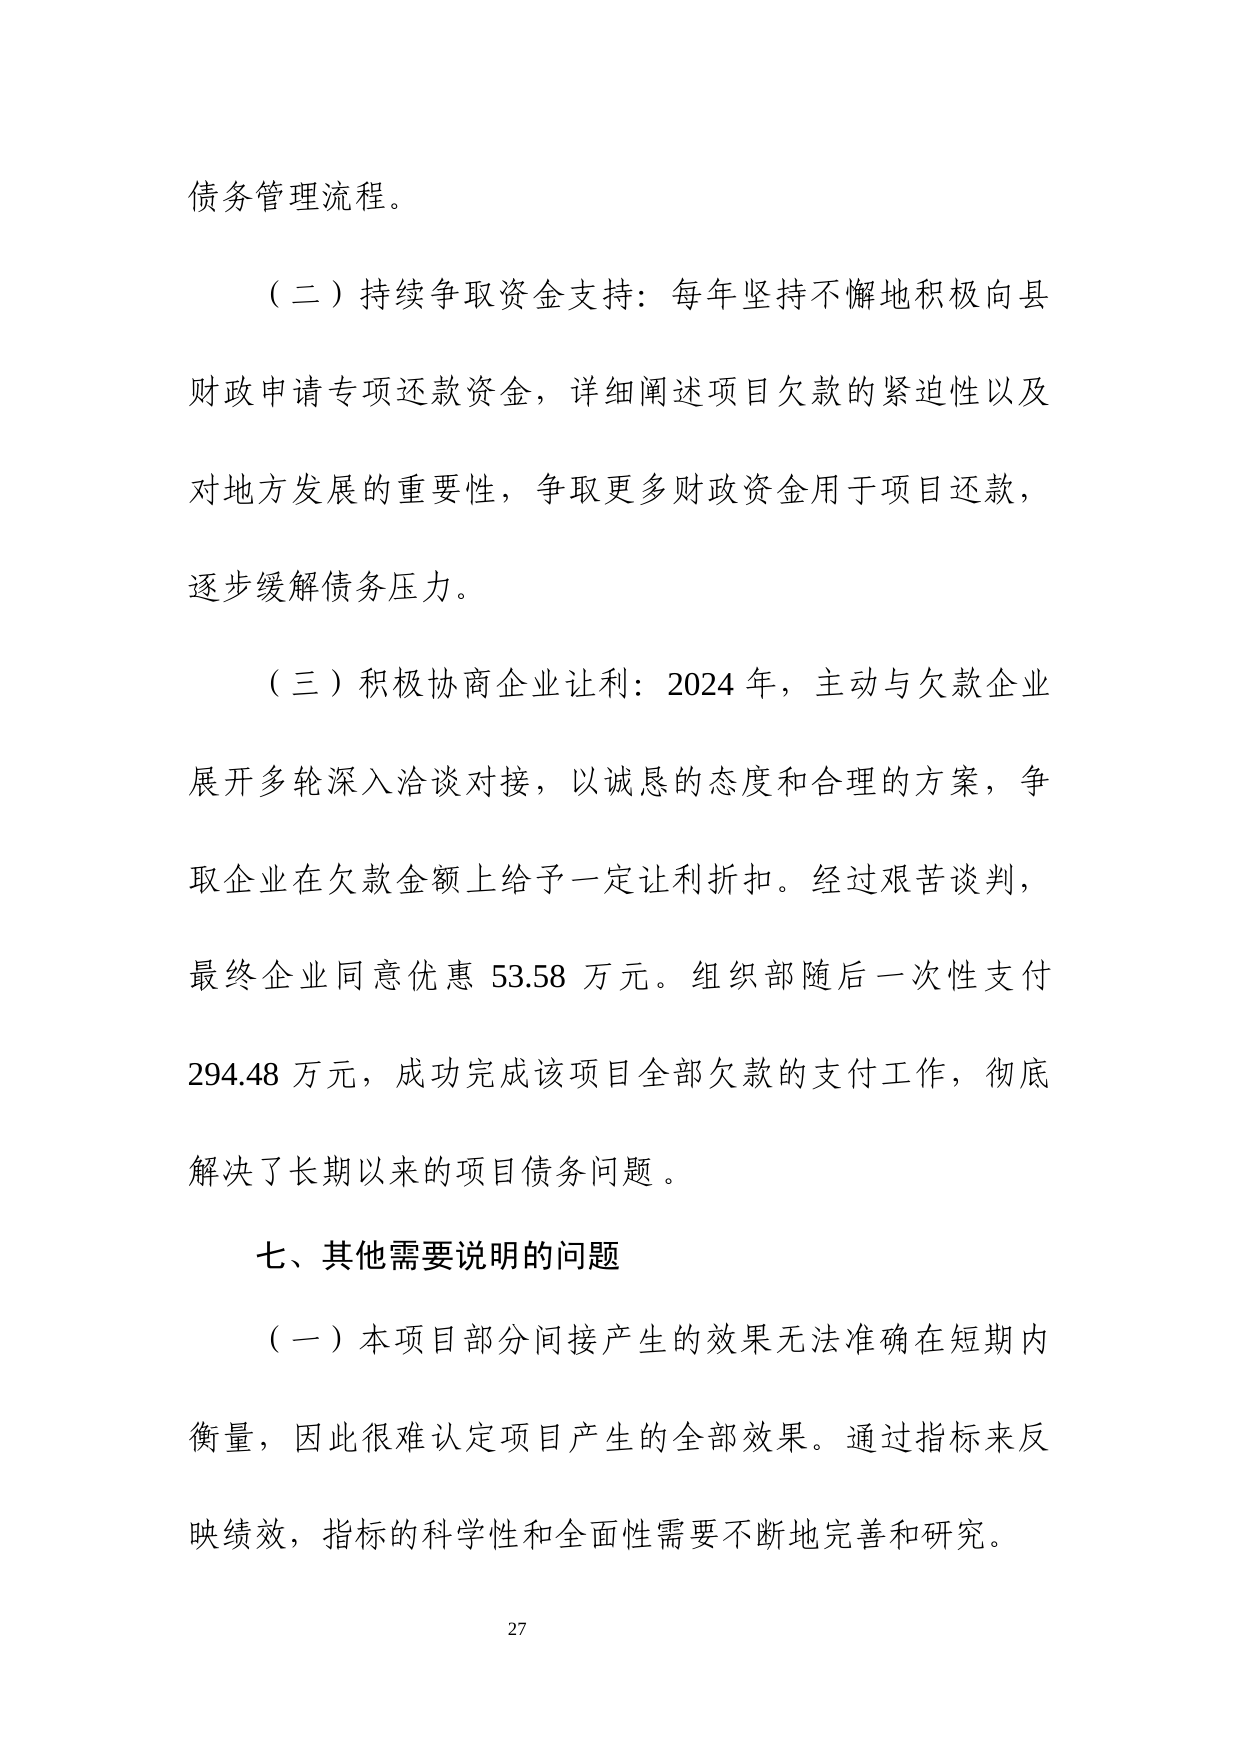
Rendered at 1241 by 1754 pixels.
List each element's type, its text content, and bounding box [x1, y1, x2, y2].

text （一）本项目部分间接产生的效果无法准确在短期内衡量，因此很难认定项目产生的全部效果。通过指标来反映绩效，指标的科学性和全面性需要不断地完善和研究。 [187, 1305, 1053, 1565]
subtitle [187, 162, 1053, 227]
subtitle 七、其他需要说明的问题 [187, 1221, 1053, 1286]
subtitle （三）积极协商企业让利：2024 年，主动与欠款企业展开多轮深入洽谈对接，以诚恳的态度和合理的方案，争取企业在欠款金额上给予一定让利折扣。经过艰苦谈判，最终企业同意优惠 53.58 万元。组织部随后一次性支付 294.48 万元，成功完成该项目全部欠款的支付工作，彻底解决了长期以来的项目债务问题 。 [187, 649, 1053, 1202]
subtitle （二）持续争取资金支持：每年坚持不懈地积极向县财政申请专项还款资金，详细阐述项目欠款的紧迫性以及对地方发展的重要性，争取更多财政资金用于项目还款，逐步缓解债务压力。​ [187, 259, 1053, 617]
